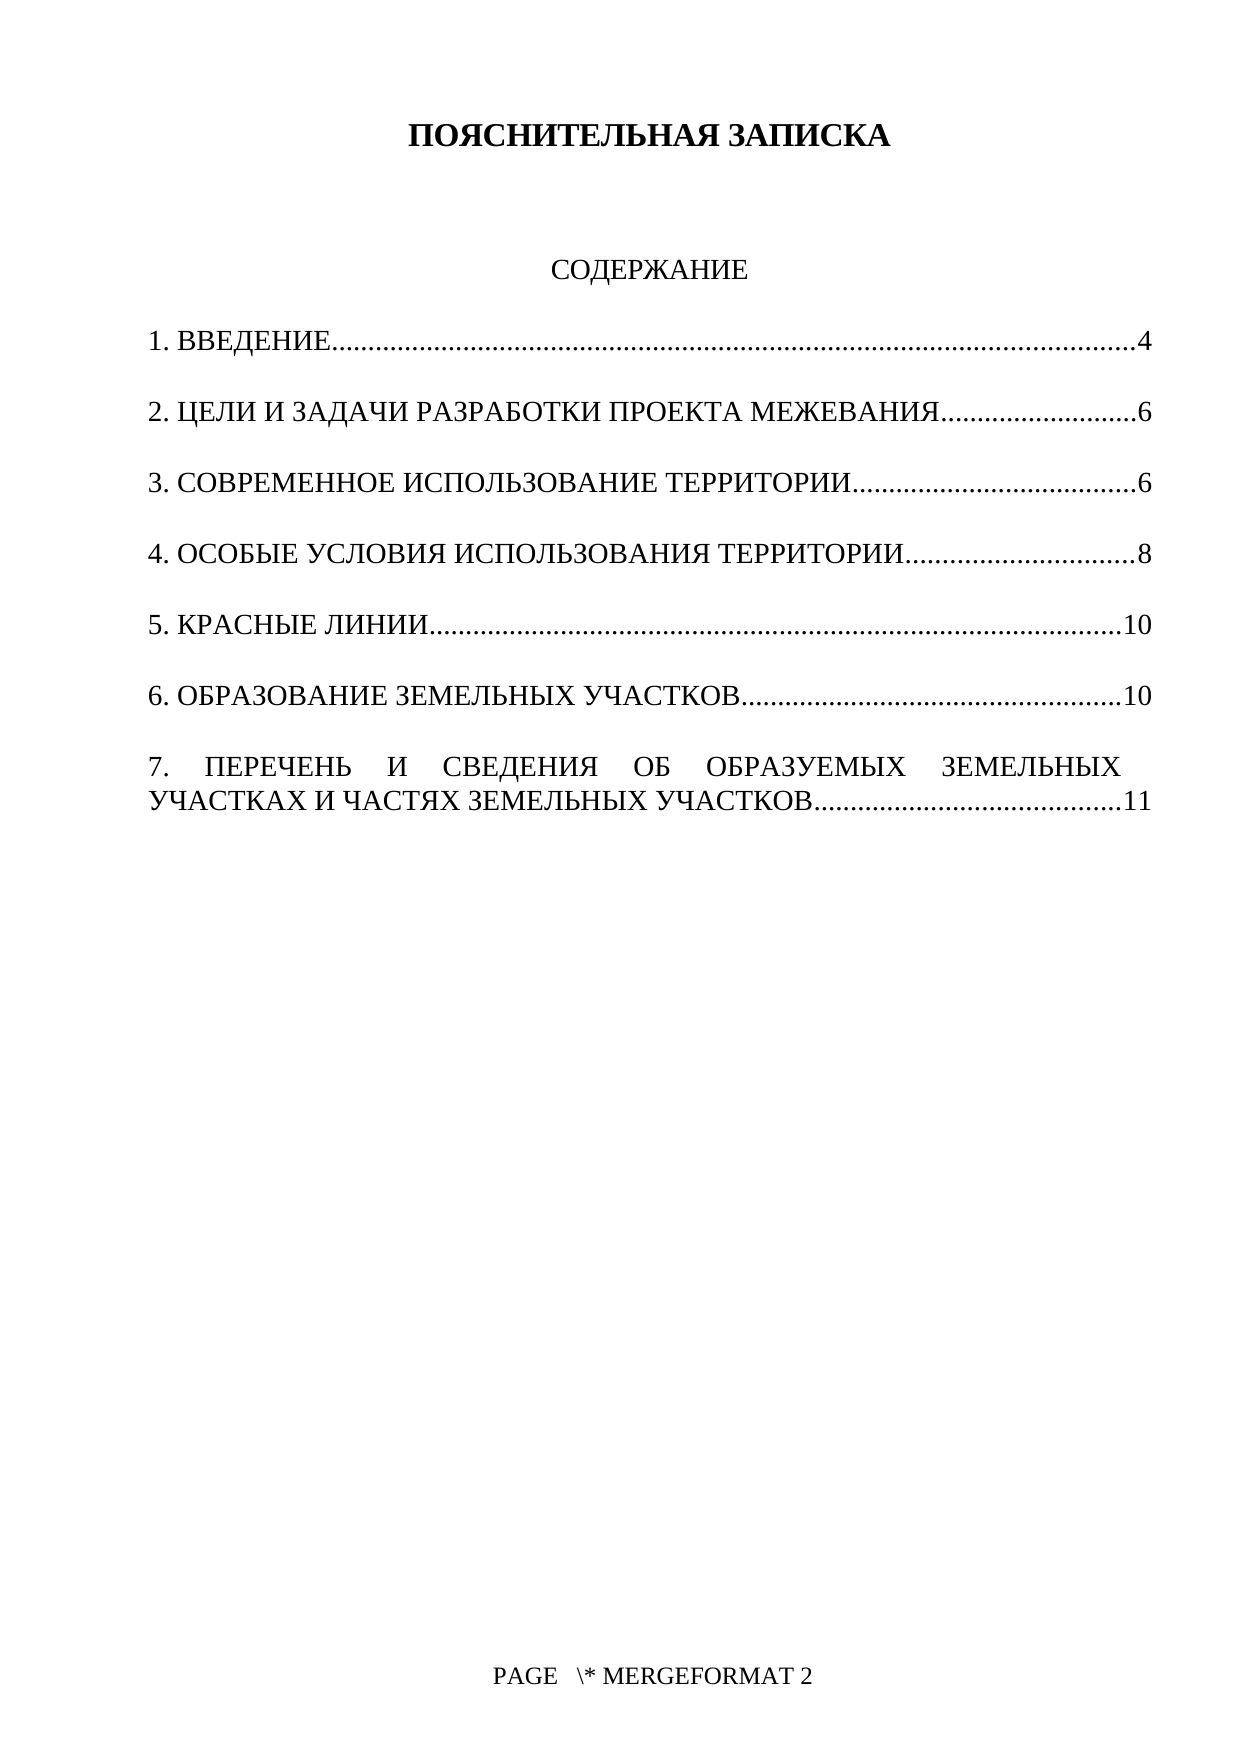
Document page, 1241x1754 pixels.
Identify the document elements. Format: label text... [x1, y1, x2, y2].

text 4. ОСОБЫЕ УСЛОВИЯ ИСПОЛЬЗОВАНИЯ ТЕРРИТОРИИ 8 [148, 536, 1122, 569]
text Пояснительная записка [148, 115, 1152, 153]
text 1. ВВЕДЕНИЕ 4 [148, 323, 1122, 356]
text 7. ПЕРЕЧЕНЬ И СВЕДЕНИЯ ОБ ОБРАЗУЕМЫХ ЗЕМЕЛЬНЫХ УЧАСТКАХ и ЧАСТЯХ ЗЕМЕЛЬНЫХ УЧАСТКОВ 11 [148, 749, 1122, 816]
text 6. ОБРАЗОВАНИЕ ЗЕМЕЛЬНЫХ УЧАСТКОВ 10 [148, 678, 1122, 712]
text 2. ЦЕЛИ И ЗАДАЧИ РАЗРАБОТКИ ПРОЕКТА МЕЖЕВАНИЯ 6 [148, 394, 1122, 427]
text 5. КРАСНЫЕ ЛИНИИ 10 [148, 607, 1122, 641]
text 3. СОВРЕМЕННОЕ ИСПОЛЬЗОВАНИЕ ТЕРРИТОРИИ 6 [148, 465, 1122, 498]
text СОДЕРЖАНИЕ [148, 252, 1152, 285]
